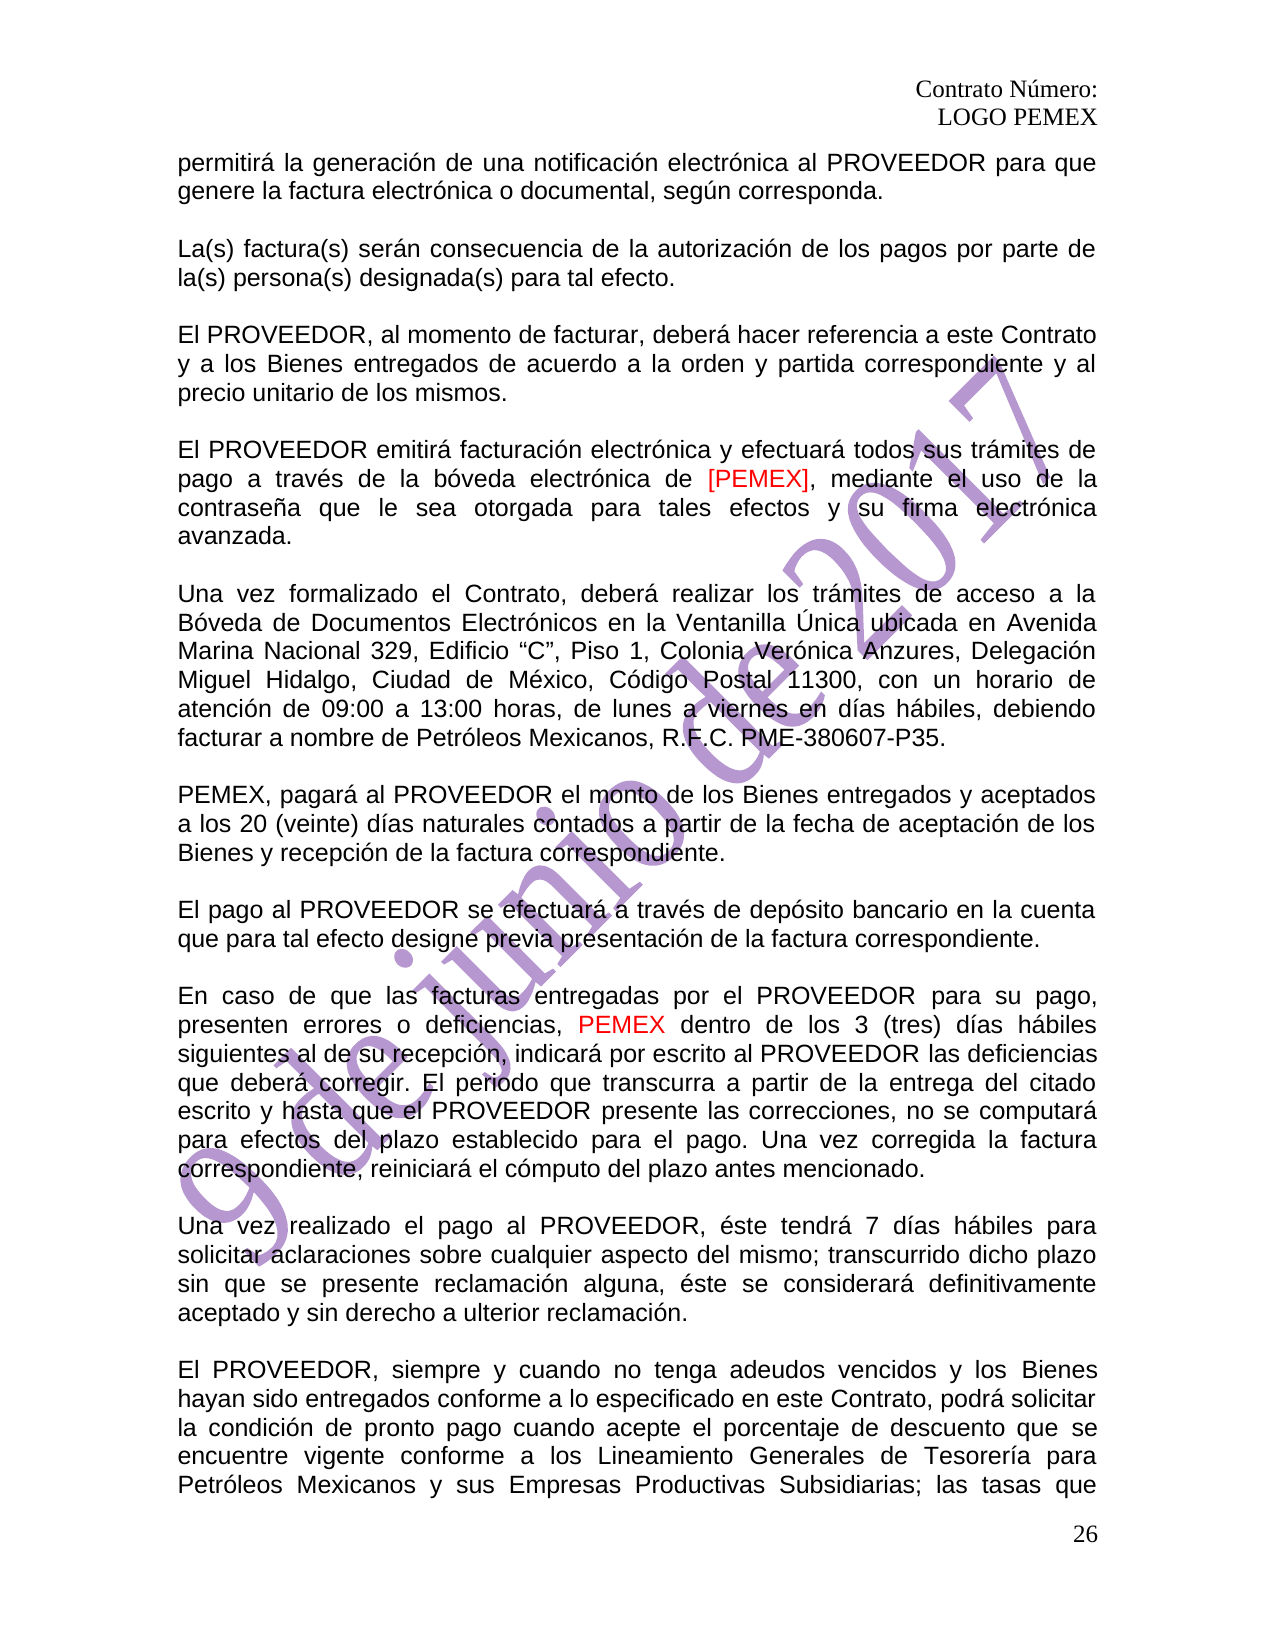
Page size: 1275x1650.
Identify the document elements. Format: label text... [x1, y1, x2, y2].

text Una vez realizado el pago al PROVEEDOR, éste tendrá 7 días hábiles para solicitar aclaraciones sobre cualquier aspecto del mismo; transcurrido dicho plazo sin que se presente reclamación alguna, éste se considerará definitivamente aceptado y sin derecho a ulterior reclamación. [177, 1211, 1098, 1326]
text El PROVEEDOR emitirá facturación electrónica y efectuará todos sus trámites de pago a través de la bóveda electrónica de [PEMEX], mediante el uso de la contraseña que le sea otorgada para tales efectos y su firma electrónica avanzada. [177, 435, 1098, 550]
text El pago al PROVEEDOR se efectuará a través de depósito bancario en la cuenta que para tal efecto designe previa presentación de la factura correspondiente. [177, 895, 1098, 953]
text En caso de que las facturas entregadas por el PROVEEDOR para su pago, presenten errores o deficiencias, PEMEX dentro de los 3 (tres) días hábiles siguientes al de su recepción, indicará por escrito al PROVEEDOR las deficiencias que deberá corregir. El periodo que transcurra a partir de la entrega del citado escrito y hasta que el PROVEEDOR presente las correcciones, no se computará para efectos del plazo establecido para el pago. Una vez corregida la factura correspondiente, reiniciará el cómputo del plazo antes mencionado. [177, 981, 1098, 1183]
text El PROVEEDOR, al momento de facturar, deberá hacer referencia a este Contrato y a los Bienes entregados de acuerdo a la orden y partida correspondiente y al precio unitario de los mismos. [177, 320, 1098, 406]
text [177, 1355, 1098, 1499]
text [177, 148, 1098, 205]
text Una vez formalizado el Contrato, deberá realizar los trámites de acceso a la Bóveda de Documentos Electrónicos en la Ventanilla Única ubicada en Avenida Marina Nacional 329, Edificio “C”, Piso 1, Colonia Verónica Anzures, Delegación Miguel Hidalgo, Ciudad de México, Código Postal 11300, con un horario de atención de 09:00 a 13:00 horas, de lunes a viernes en días hábiles, debiendo facturar a nombre de Petróleos Mexicanos, R.F.C. PME-380607-P35. [177, 579, 1098, 751]
text La(s) factura(s) serán consecuencia de la autorización de los pagos por parte de la(s) persona(s) designada(s) para tal efecto. [177, 234, 1098, 291]
text PEMEX, pagará al PROVEEDOR el monto de los Bienes entregados y aceptados a los 20 (veinte) días naturales contados a partir de la fecha de aceptación de los Bienes y recepción de la factura correspondiente. [177, 780, 1098, 866]
